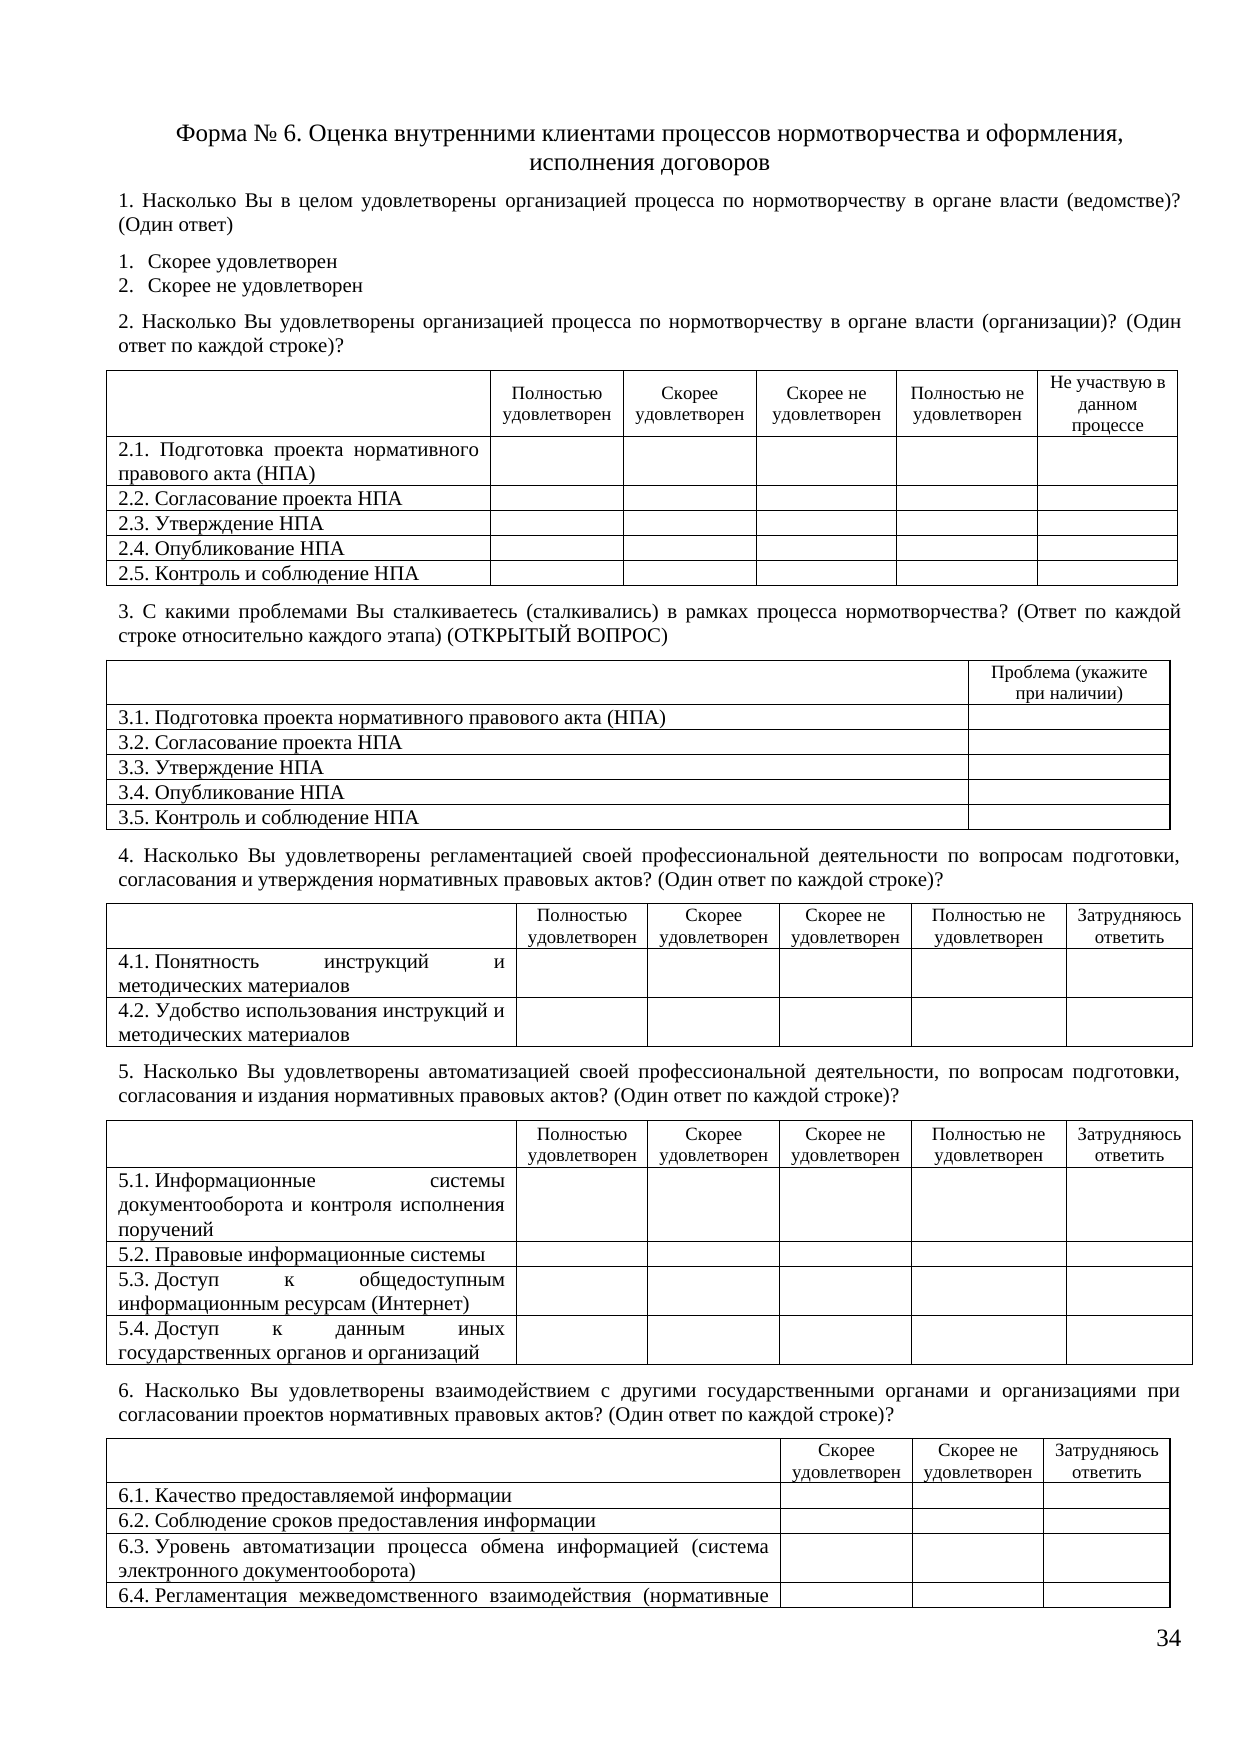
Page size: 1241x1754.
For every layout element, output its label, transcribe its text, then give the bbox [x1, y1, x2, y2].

table_cell 5.3. Доступ к общедоступным информационным ресурсам (Интернет) [107, 1267, 516, 1315]
table_cell [648, 1267, 779, 1315]
table_cell 4.2. Удобство использования инструкций и методических материалов [107, 998, 516, 1046]
table_cell [757, 486, 896, 510]
table_cell [648, 949, 779, 997]
table_cell [912, 949, 1066, 997]
table_cell [781, 1583, 912, 1607]
table_header Полностью удовлетворен [517, 1121, 647, 1167]
table_cell 2.3. Утверждение НПА [107, 511, 490, 535]
table_header Затрудняюсь ответить [1067, 904, 1192, 947]
table_header [107, 1121, 516, 1167]
table_cell [491, 561, 623, 585]
table_cell [912, 1267, 1066, 1315]
table_cell [624, 437, 756, 485]
table_cell [648, 1168, 779, 1241]
table_cell [1044, 1583, 1169, 1607]
table_cell [969, 755, 1169, 779]
table_header Полностью не удовлетворен [912, 1121, 1066, 1167]
table_cell [897, 561, 1037, 585]
table_header Полностью не удовлетворен [912, 904, 1066, 947]
text 4. Насколько Вы удовлетворены регламентацией своей профессиональной деятельности по вопросам подготовки, согласования и утверждения нормативных правовых актов? (Один ответ по каждой строке)? [118, 843, 1181, 891]
table_cell [780, 1267, 911, 1315]
table_header Затрудняюсь ответить [1067, 1121, 1192, 1167]
table_header [107, 1439, 780, 1482]
table_cell 5.1. Информационные системы документооборота и контроля исполнения поручений [107, 1168, 516, 1241]
text 5. Насколько Вы удовлетворены автоматизацией своей профессиональной деятельности, по вопросам подготовки, согласования и издания нормативных правовых актов? (Один ответ по каждой строке)? [118, 1059, 1181, 1107]
table_cell [913, 1583, 1043, 1607]
table_cell [780, 1242, 911, 1266]
table_header Скорее не удовлетворен [780, 904, 911, 947]
table_cell [1038, 561, 1177, 585]
table_header Скорее не удовлетворен [780, 1121, 911, 1167]
table_cell [757, 536, 896, 560]
table_cell 2.5. Контроль и соблюдение НПА [107, 561, 490, 585]
table_cell [648, 998, 779, 1046]
table_cell [624, 511, 756, 535]
table_cell [897, 486, 1037, 510]
table_cell [624, 486, 756, 510]
table_cell [897, 511, 1037, 535]
table_header [107, 661, 968, 704]
table_cell [780, 1168, 911, 1241]
table_cell [780, 949, 911, 997]
table_cell [491, 536, 623, 560]
table_cell [1038, 486, 1177, 510]
table_cell [1038, 536, 1177, 560]
table_cell [491, 437, 623, 485]
table_cell 6.3. Уровень автоматизации процесса обмена информацией (система электронного документооборота) [107, 1534, 780, 1582]
text 2. Насколько Вы удовлетворены организацией процесса по нормотворчеству в органе власти (организации)? (Один ответ по каждой строке)? [118, 309, 1181, 357]
table_header Полностью удовлетворен [517, 904, 647, 947]
table_cell [1067, 1316, 1192, 1364]
table_cell [1067, 1242, 1192, 1266]
text 1. Насколько Вы в целом удовлетворены организацией процесса по нормотворчеству в органе власти (ведомстве)? (Один ответ) [118, 188, 1181, 236]
table_cell [1067, 1168, 1192, 1241]
table_cell 3.4. Опубликование НПА [107, 780, 968, 804]
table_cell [107, 1583, 780, 1607]
text Форма № 6. Оценка внутренними клиентами процессов нормотворчества и оформления, исполнения договоров [118, 118, 1181, 176]
table_cell [624, 536, 756, 560]
list Скорее не удовлетворен [118, 273, 1181, 297]
table_cell 5.4. Доступ к данным иных государственных органов и организаций [107, 1316, 516, 1364]
table_cell 3.2. Согласование проекта НПА [107, 730, 968, 754]
table_cell [969, 730, 1169, 754]
table_header Скорее удовлетворен [624, 371, 756, 436]
table_cell 4.1. Понятность инструкций и методических материалов [107, 949, 516, 997]
table_cell 3.3. Утверждение НПА [107, 755, 968, 779]
table_cell [912, 998, 1066, 1046]
table_cell [648, 1316, 779, 1364]
table_cell [757, 561, 896, 585]
table_cell [491, 486, 623, 510]
table_cell 3.5. Контроль и соблюдение НПА [107, 805, 968, 829]
table_cell [624, 561, 756, 585]
table_header Проблема (укажите при наличии) [969, 661, 1169, 704]
table_cell [757, 511, 896, 535]
table_cell [781, 1534, 912, 1582]
table_header Скорее удовлетворен [648, 904, 779, 947]
list Скорее удовлетворен [118, 249, 1181, 273]
table_cell 2.4. Опубликование НПА [107, 536, 490, 560]
table_cell [781, 1483, 912, 1507]
table_header Скорее не удовлетворен [913, 1439, 1043, 1482]
table_cell [913, 1483, 1043, 1507]
table_cell [969, 805, 1169, 829]
table_cell [1044, 1483, 1169, 1507]
table_cell [780, 1316, 911, 1364]
table_cell 2.1. Подготовка проекта нормативного правового акта (НПА) [107, 437, 490, 485]
table_cell [1067, 1267, 1192, 1315]
table_cell [1067, 998, 1192, 1046]
table_cell [912, 1316, 1066, 1364]
table_cell [897, 536, 1037, 560]
table_cell [517, 998, 647, 1046]
table_cell [648, 1242, 779, 1266]
table_cell [1038, 511, 1177, 535]
table_cell [969, 780, 1169, 804]
text 3. С какими проблемами Вы сталкиваетесь (сталкивались) в рамках процесса нормотворчества? (Ответ по каждой строке относительно каждого этапа) (ОТКРЫТЫЙ ВОПРОС) [118, 599, 1181, 647]
table_header Полностью не удовлетворен [897, 371, 1037, 436]
table_header Не участвую в данном процессе [1038, 371, 1177, 436]
table_cell [912, 1168, 1066, 1241]
table_header Скорее удовлетворен [781, 1439, 912, 1482]
table_cell [913, 1534, 1043, 1582]
table_header Затрудняюсь ответить [1044, 1439, 1169, 1482]
table_cell [780, 998, 911, 1046]
table_cell 6.2. Соблюдение сроков предоставления информации [107, 1509, 780, 1532]
table_header [107, 904, 516, 947]
table_header Скорее не удовлетворен [757, 371, 896, 436]
table_cell 5.2. Правовые информационные системы [107, 1242, 516, 1266]
table_cell [969, 705, 1169, 729]
table_header [107, 371, 490, 436]
table_cell [1067, 949, 1192, 997]
table_cell [913, 1509, 1043, 1532]
table_cell 2.2. Согласование проекта НПА [107, 486, 490, 510]
table_cell [912, 1242, 1066, 1266]
table_cell [517, 1316, 647, 1364]
table_cell [491, 511, 623, 535]
table_cell [897, 437, 1037, 485]
table_cell [517, 1242, 647, 1266]
table_cell [517, 949, 647, 997]
table_cell 3.1. Подготовка проекта нормативного правового акта (НПА) [107, 705, 968, 729]
table_cell [757, 437, 896, 485]
table_cell [1044, 1509, 1169, 1532]
table_cell 6.1. Качество предоставляемой информации [107, 1483, 780, 1507]
table_header Скорее удовлетворен [648, 1121, 779, 1167]
text 6. Насколько Вы удовлетворены взаимодействием с другими государственными органами и организациями при согласовании проектов нормативных правовых актов? (Один ответ по каждой строке)? [118, 1377, 1181, 1426]
table_cell [781, 1509, 912, 1532]
table_cell [1044, 1534, 1169, 1582]
table_cell [517, 1168, 647, 1241]
table_header Полностью удовлетворен [491, 371, 623, 436]
table_cell [517, 1267, 647, 1315]
table_cell [1038, 437, 1177, 485]
